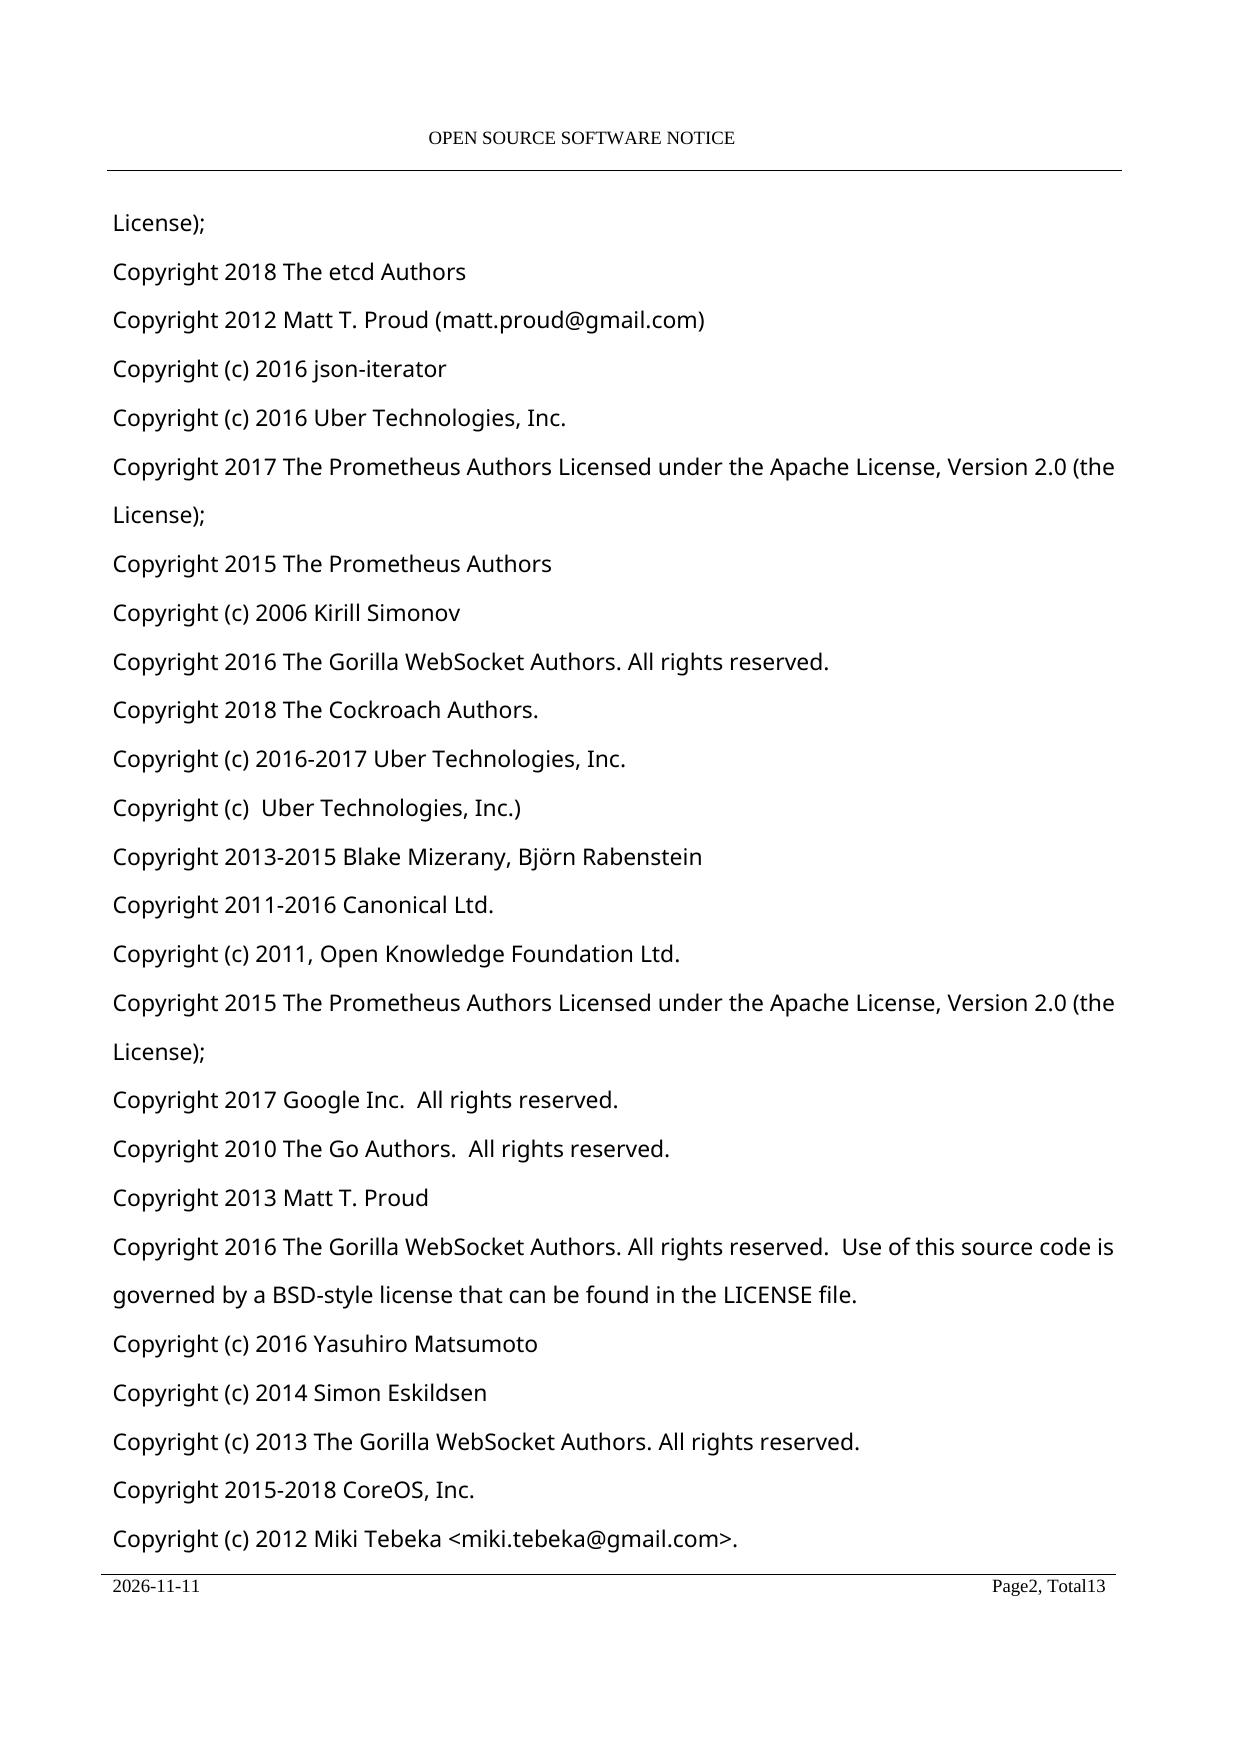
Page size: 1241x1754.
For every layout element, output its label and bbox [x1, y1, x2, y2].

text [112, 206, 1128, 1555]
